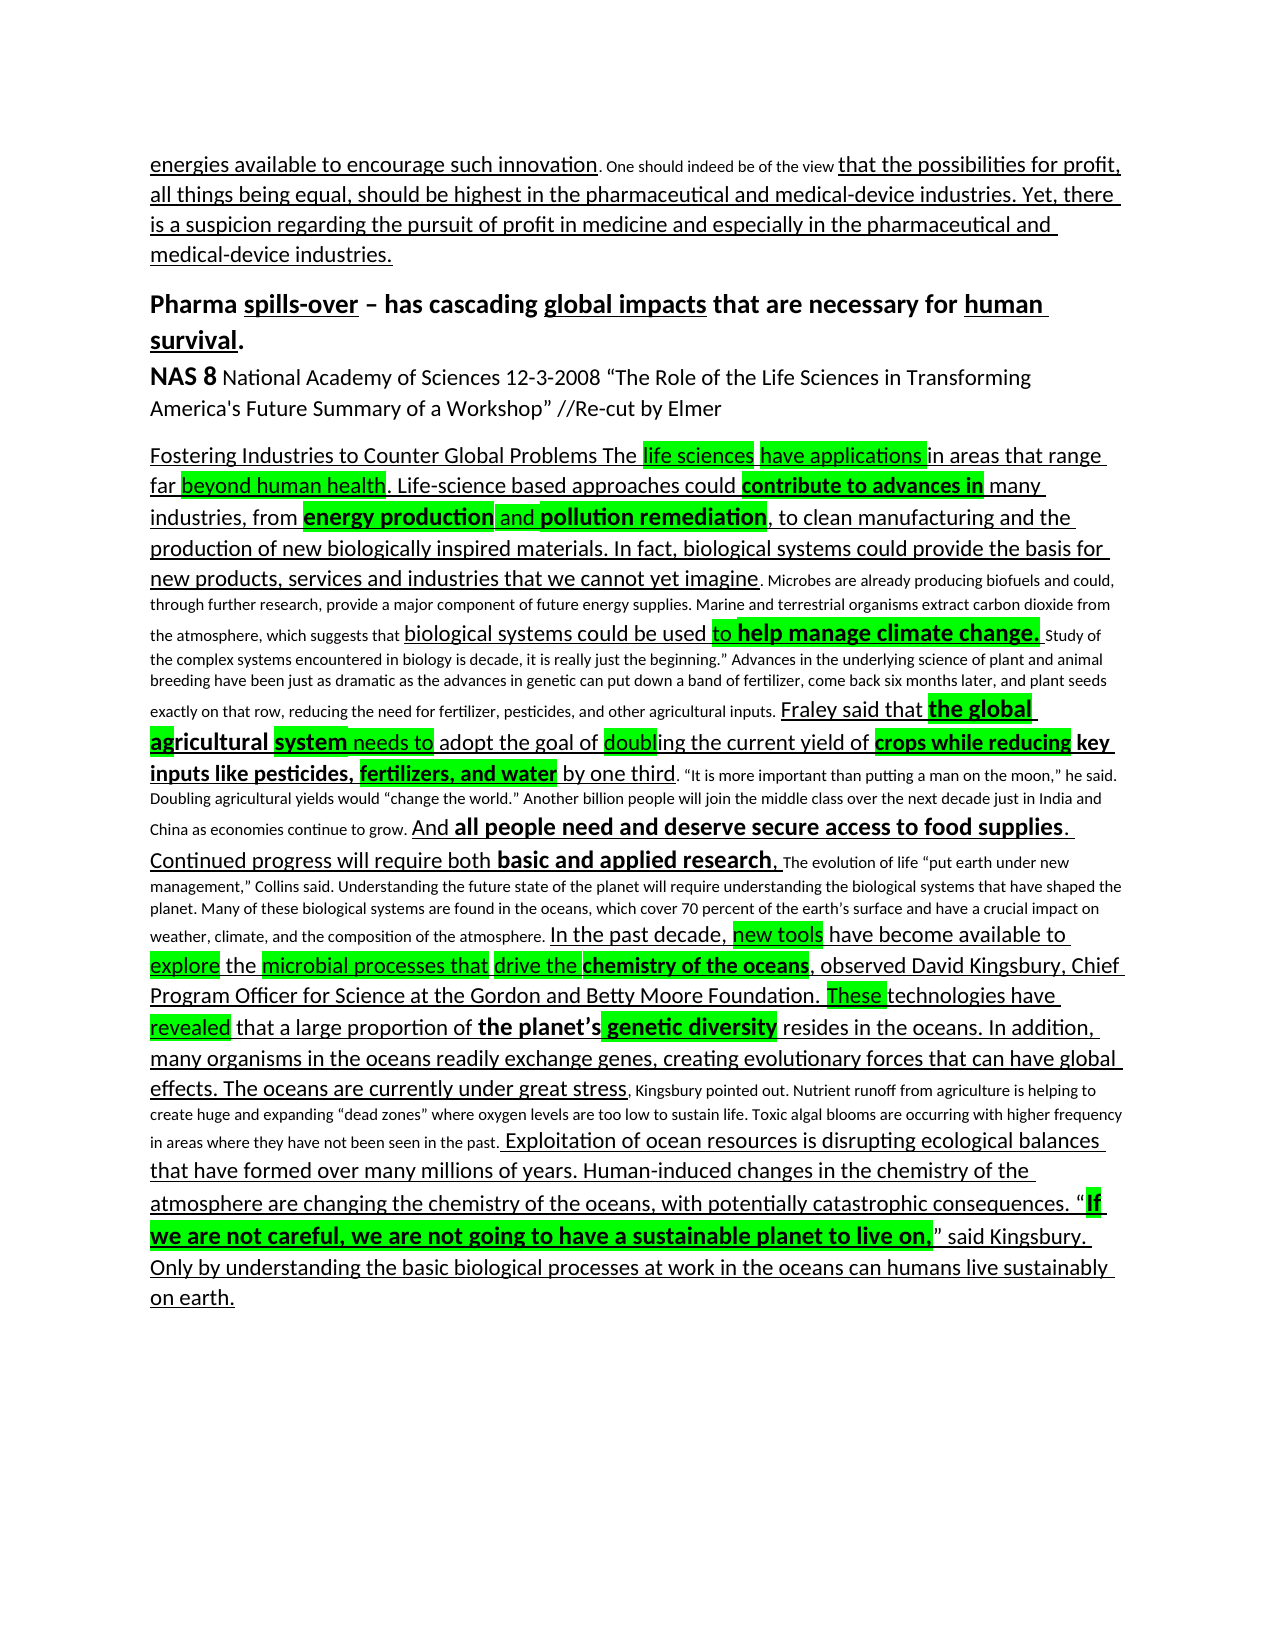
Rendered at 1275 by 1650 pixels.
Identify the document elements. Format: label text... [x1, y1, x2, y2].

text Fostering Industries to Counter Global Problems The life sciences have applications in areas that range far beyond human health. Life-science based approaches could contribute to advances in many industries, from energy production and pollution remediation, to clean manufacturing and the production of new biologically inspired materials. In fact, biological systems could provide the basis for new products, services and industries that we cannot yet imagine. Microbes are already producing biofuels and could, through further research, provide a major component of future energy supplies. Marine and terrestrial organisms extract carbon dioxide from the atmosphere, which suggests that biological systems could be used to help manage climate change. Study of the complex systems encountered in biology is decade, it is really just the beginning.” Advances in the underlying science of plant and animal breeding have been just as dramatic as the advances in genetic can put down a band of fertilizer, come back six months later, and plant seeds exactly on that row, reducing the need for fertilizer, pesticides, and other agricultural inputs. Fraley said that the global agricultural system needs to adopt the goal of doubling the current yield of crops while reducing key inputs like pesticides, fertilizers, and water by one third. “It is more important than putting a man on the moon,” he said. Doubling agricultural yields would “change the world.” Another billion people will join the middle class over the next decade just in India and China as economies continue to grow. And all people need and deserve secure access to food supplies. Continued progress will require both basic and applied research, The evolution of life “put earth under new management,” Collins said. Understanding the future state of the planet will require understanding the biological systems that have shaped the planet. Many of these biological systems are found in the oceans, which cover 70 percent of the earth’s surface and have a crucial impact on weather, climate, and the composition of the atmosphere. In the past decade, new tools have become available to explore the microbial processes that drive the chemistry of the oceans, observed David Kingsbury, Chief Program Officer for Science at the Gordon and Betty Moore Foundation. These technologies have revealed that a large proportion of the planet’s genetic diversity resides in the oceans. In addition, many organisms in the oceans readily exchange genes, creating evolutionary forces that can have global effects. The oceans are currently under great stress, Kingsbury pointed out. Nutrient runoff from agriculture is helping to create huge and expanding “dead zones” where oxygen levels are too low to sustain life. Toxic algal blooms are occurring with higher frequency in areas where they have not been seen in the past. Exploitation of ocean resources is disrupting ecological balances that have formed over many millions of years. Human-induced changes in the chemistry of the atmosphere are changing the chemistry of the oceans, with potentially catastrophic consequences. “If we are not careful, we are not going to have a sustainable planet to live on,” said Kingsbury. Only by understanding the basic biological processes at work in the oceans can humans live sustainably on earth. [150, 976, 1125, 1311]
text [150, 150, 1125, 269]
text NAS 8 National Academy of Sciences 12-3-2008 “The Role of the Life Sciences in Transforming America's Future Summary of a Workshop” //Re-cut by Elmer [150, 359, 1125, 422]
subtitle Pharma spills-over – has cascading global impacts that are necessary for human survival. [150, 287, 1125, 356]
text Fostering Industries to Counter Global Problems The life sciences have applications in areas that range far beyond human health. Life-science based approaches could contribute to advances in many industries, from energy production and pollution remediation, to clean manufacturing and the production of new biologically inspired materials. In fact, biological systems could provide the basis for new products, services and industries that we cannot yet imagine. Microbes are already producing biofuels and could, through further research, provide a major component of future energy supplies. Marine and terrestrial organisms extract carbon dioxide from the atmosphere, which suggests that biological systems could be used to help manage climate change. Study of the complex systems encountered in biology is decade, it is really just the beginning.” Advances in the underlying science of plant and animal breeding have been just as dramatic as the advances in genetic can put down a band of fertilizer, come back six months later, and plant seeds exactly on that row, reducing the need for fertilizer, pesticides, and other agricultural inputs. Fraley said that the global agricultural system needs to adopt the goal of doubling the current yield of crops while reducing key inputs like pesticides, fertilizers, and water by one third. “It is more important than putting a man on the moon,” he said. Doubling agricultural yields would “change the world.” Another billion people will join the middle class over the next decade just in India and China as economies continue to grow. And all people need and deserve secure access to food supplies. Continued progress will require both basic and applied research, The evolution of life “put earth under new management,” Collins said. Understanding the future state of the planet will require understanding the biological systems that have shaped the planet. Many of these biological systems are found in the oceans, which cover 70 percent of the earth’s surface and have a crucial impact on weather, climate, and the composition of the atmosphere. In the past decade, new tools have become available to explore the microbial processes that drive the chemistry of the oceans, observed David Kingsbury, Chief Program Officer for Science at the Gordon and Betty Moore Foundation. These technologies have revealed that a large proportion of the planet’s genetic diversity resides in the oceans. In addition, many organisms in the oceans readily exchange genes, creating evolutionary forces that can have global effects. The oceans are currently under great stress, Kingsbury pointed out. Nutrient runoff from agriculture is helping to create huge and expanding “dead zones” where oxygen levels are too low to sustain life. Toxic algal blooms are occurring with higher frequency in areas where they have not been seen in the past. Exploitation of ocean resources is disrupting ecological balances that have formed over many millions of years. Human-induced changes in the chemistry of the atmosphere are changing the chemistry of the oceans, with potentially catastrophic consequences. “If we are not careful, we are not going to have a sustainable planet to live on,” said Kingsbury. Only by understanding the basic biological processes at work in the oceans can humans live sustainably on earth. [150, 441, 1125, 975]
